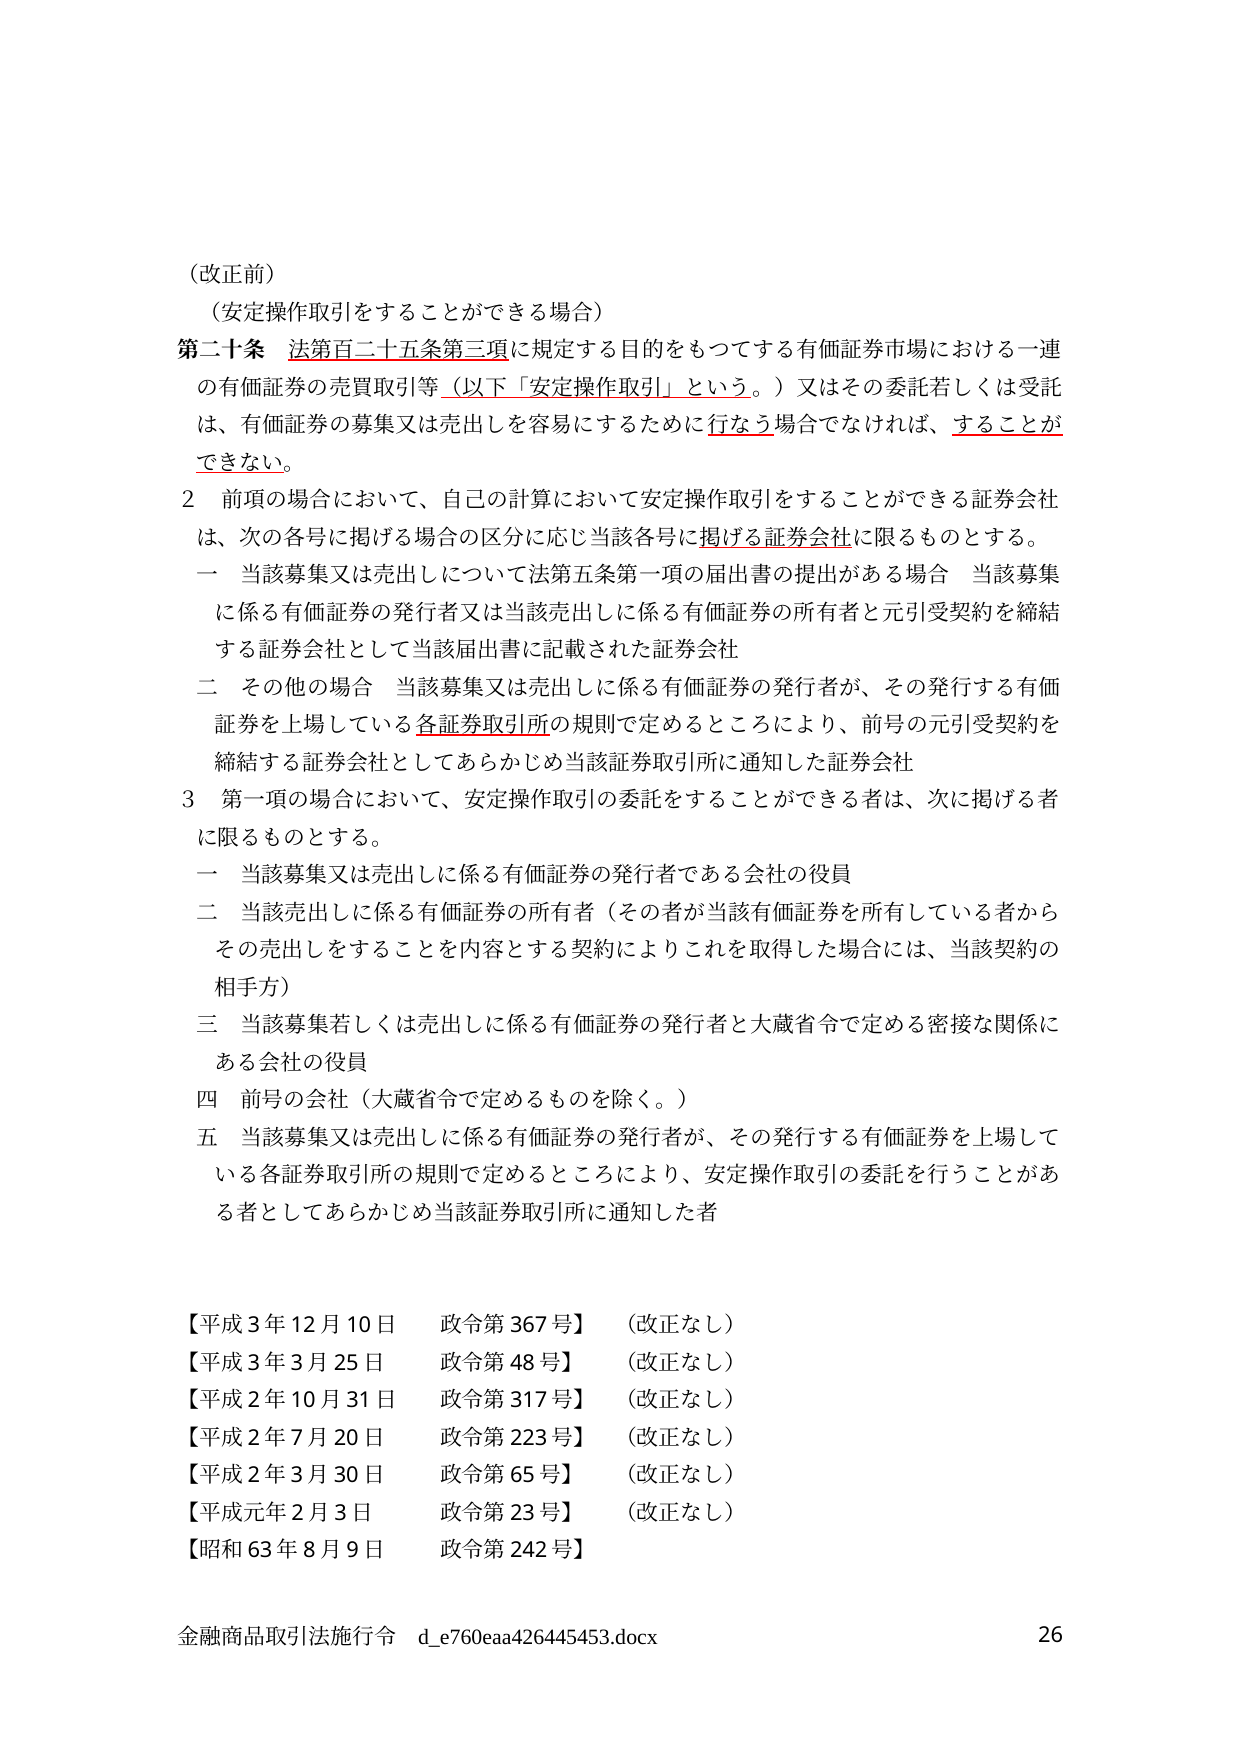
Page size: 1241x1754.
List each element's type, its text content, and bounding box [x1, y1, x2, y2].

text 一 当該募集又は売出しに係る有価証券の発行者である会社の役員 [196, 854, 1063, 892]
text 【平成2年7月20日 政令第223号】 （改正なし） [177, 1417, 1063, 1454]
text ３ 第一項の場合において、安定操作取引の委託をすることができる者は、次に掲げる者に限るものとする。 [177, 779, 1063, 854]
text 【平成3年12月10日 政令第367号】 （改正なし） [177, 1304, 1063, 1342]
text 【平成元年2月3日 政令第23号】 （改正なし） [177, 1492, 1063, 1529]
text 【平成2年3月30日 政令第65号】 （改正なし） [177, 1454, 1063, 1492]
text 三 当該募集若しくは売出しに係る有価証券の発行者と大蔵省令で定める密接な関係にある会社の役員 [196, 1004, 1063, 1079]
text 二 当該売出しに係る有価証券の所有者（その者が当該有価証券を所有している者からその売出しをすることを内容とする契約によりこれを取得した場合には、当該契約の相手方） [196, 892, 1063, 1004]
text 第二十条 法第百二十五条第三項に規定する目的をもつてする有価証券市場における一連の有価証券の売買取引等（以下「安定操作取引」という。）又はその委託若しくは受託は、有価証券の募集又は売出しを容易にするために行なう場合でなければ、することができない。 [177, 329, 1063, 479]
text （安定操作取引をすることができる場合） [177, 292, 1063, 329]
text （改正前） [177, 254, 1063, 292]
text 一 当該募集又は売出しについて法第五条第一項の届出書の提出がある場合 当該募集に係る有価証券の発行者又は当該売出しに係る有価証券の所有者と元引受契約を締結する証券会社として当該届出書に記載された証券会社 [196, 554, 1063, 667]
text 二 その他の場合 当該募集又は売出しに係る有価証券の発行者が、その発行する有価証券を上場している各証券取引所の規則で定めるところにより、前号の元引受契約を締結する証券会社としてあらかじめ当該証券取引所に通知した証券会社 [196, 667, 1063, 779]
text 【昭和63年8月9日 政令第242号】 [177, 1529, 1063, 1567]
text 五 当該募集又は売出しに係る有価証券の発行者が、その発行する有価証券を上場している各証券取引所の規則で定めるところにより、安定操作取引の委託を行うことがある者としてあらかじめ当該証券取引所に通知した者 [196, 1117, 1063, 1229]
text 四 前号の会社（大蔵省令で定めるものを除く。） [196, 1079, 1063, 1117]
text ２ 前項の場合において、自己の計算において安定操作取引をすることができる証券会社は、次の各号に掲げる場合の区分に応じ当該各号に掲げる証券会社に限るものとする。 [177, 479, 1063, 554]
text 【平成3年3月25日 政令第48号】 （改正なし） [177, 1342, 1063, 1379]
text 【平成2年10月31日 政令第317号】 （改正なし） [177, 1379, 1063, 1417]
